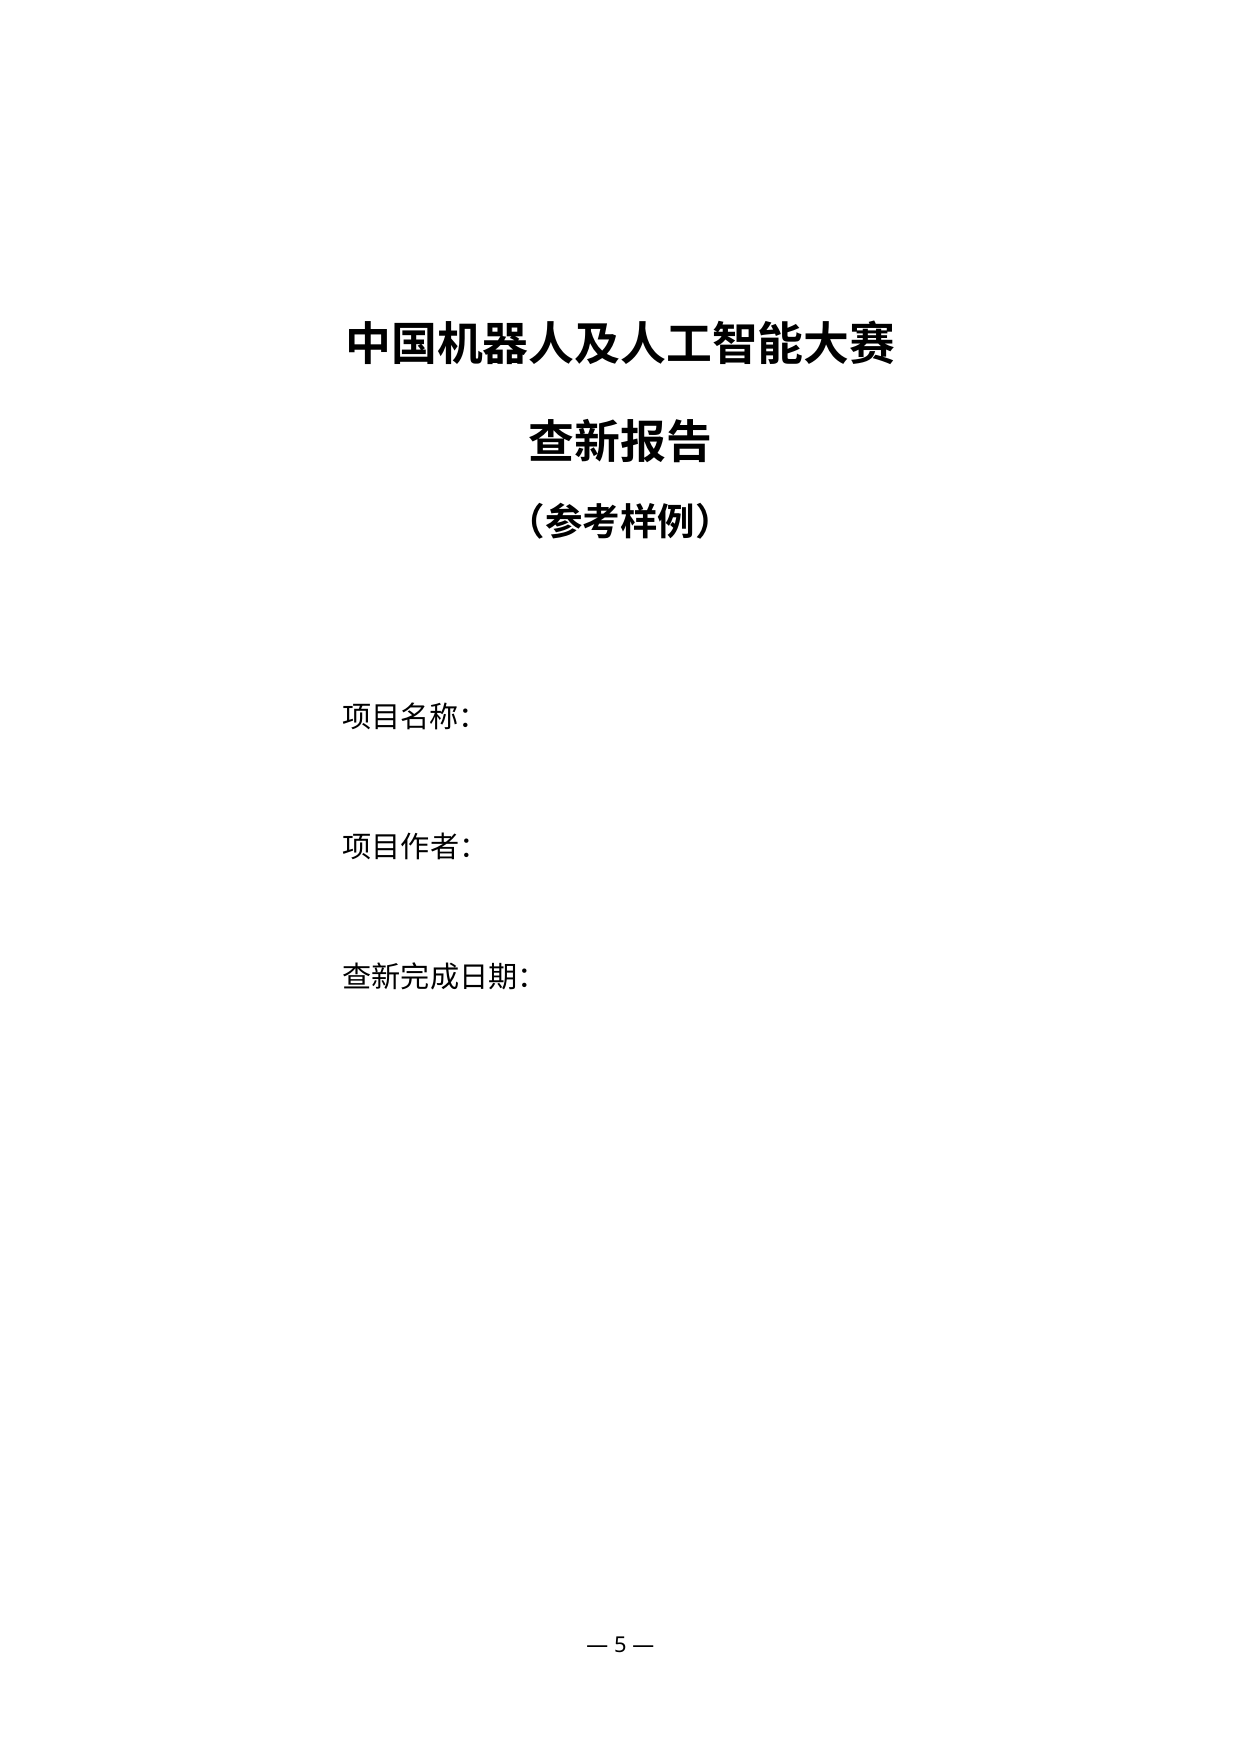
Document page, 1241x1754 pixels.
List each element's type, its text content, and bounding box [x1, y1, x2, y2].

text 查新报告 [187, 389, 1053, 487]
text （参考样例） [187, 487, 1053, 552]
text 中国机器人及人工智能大赛 [187, 292, 1053, 389]
text 项目名称： [342, 682, 1053, 747]
text 项目作者： [187, 812, 1053, 877]
text 查新完成日期： [187, 942, 1053, 1007]
